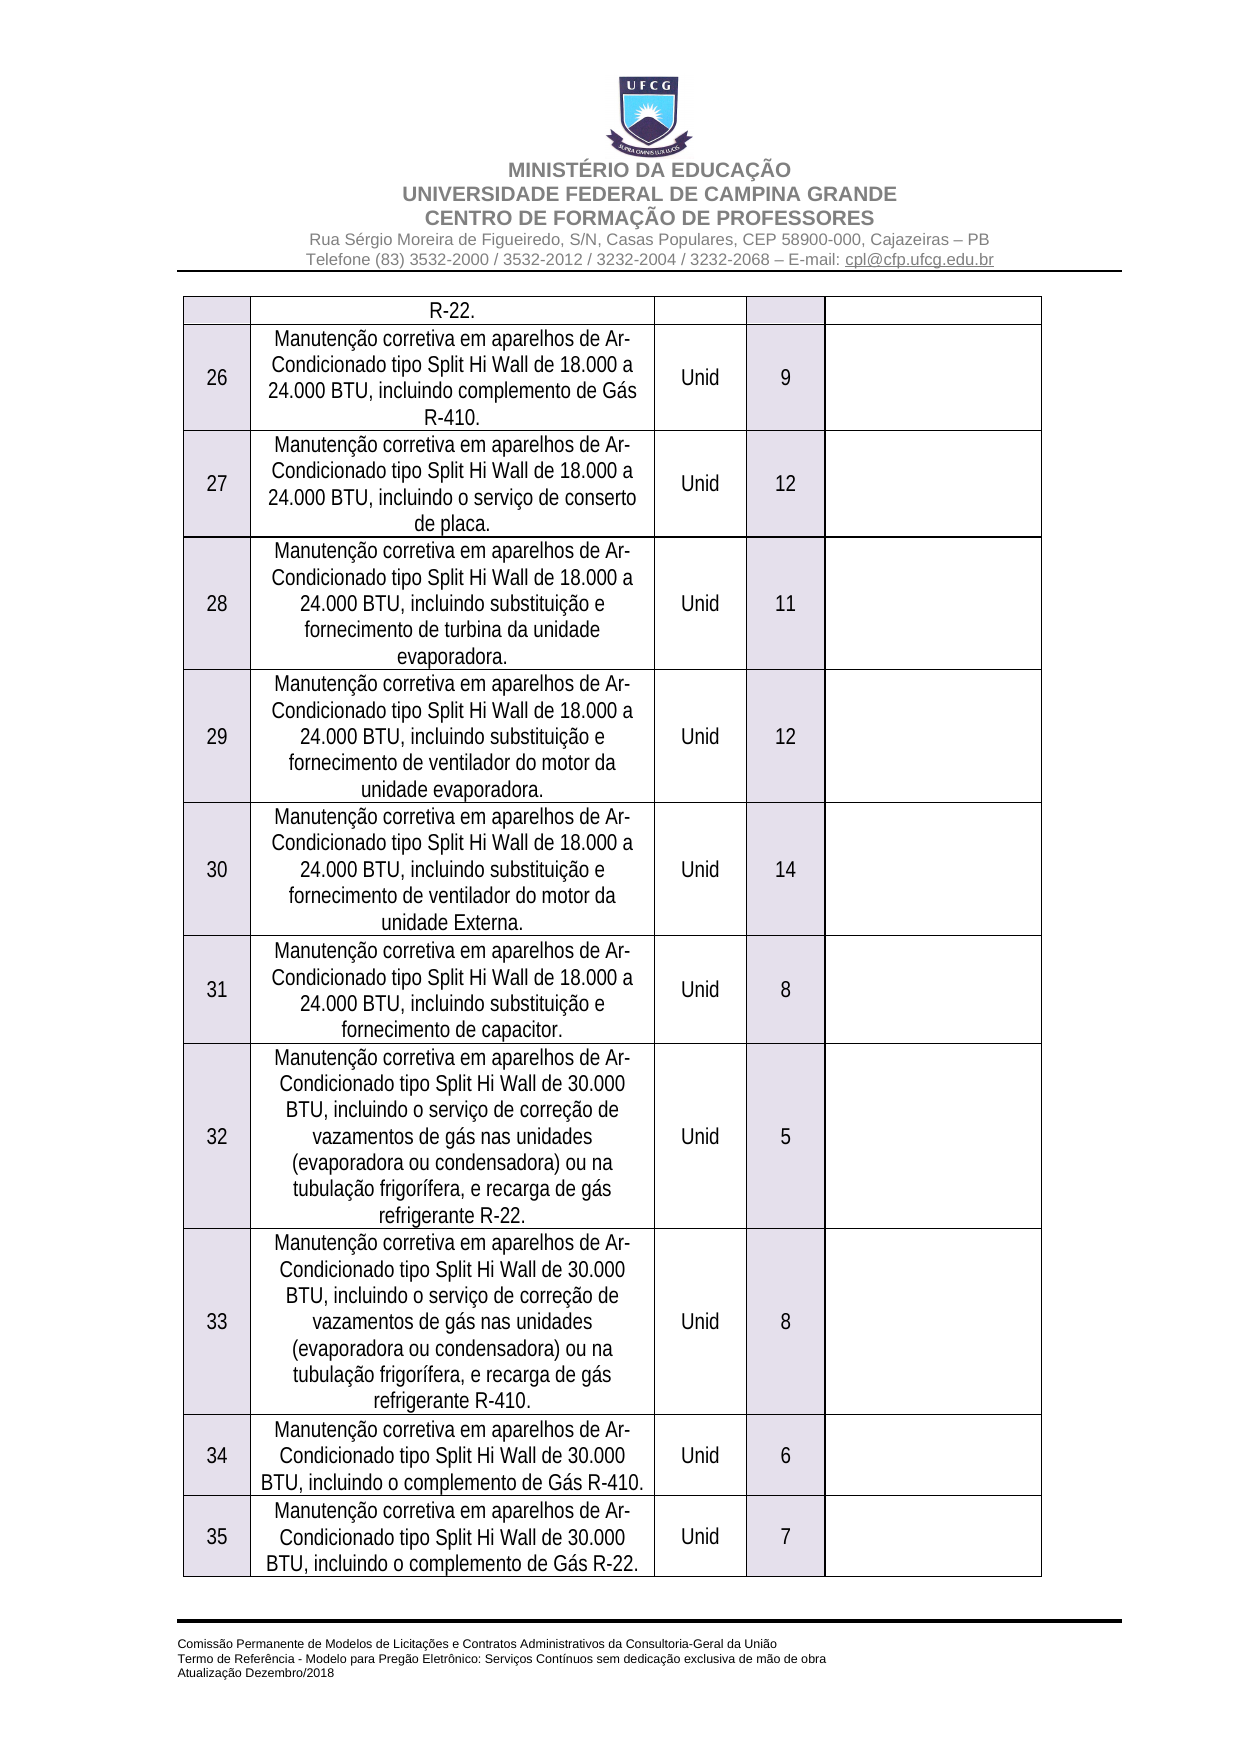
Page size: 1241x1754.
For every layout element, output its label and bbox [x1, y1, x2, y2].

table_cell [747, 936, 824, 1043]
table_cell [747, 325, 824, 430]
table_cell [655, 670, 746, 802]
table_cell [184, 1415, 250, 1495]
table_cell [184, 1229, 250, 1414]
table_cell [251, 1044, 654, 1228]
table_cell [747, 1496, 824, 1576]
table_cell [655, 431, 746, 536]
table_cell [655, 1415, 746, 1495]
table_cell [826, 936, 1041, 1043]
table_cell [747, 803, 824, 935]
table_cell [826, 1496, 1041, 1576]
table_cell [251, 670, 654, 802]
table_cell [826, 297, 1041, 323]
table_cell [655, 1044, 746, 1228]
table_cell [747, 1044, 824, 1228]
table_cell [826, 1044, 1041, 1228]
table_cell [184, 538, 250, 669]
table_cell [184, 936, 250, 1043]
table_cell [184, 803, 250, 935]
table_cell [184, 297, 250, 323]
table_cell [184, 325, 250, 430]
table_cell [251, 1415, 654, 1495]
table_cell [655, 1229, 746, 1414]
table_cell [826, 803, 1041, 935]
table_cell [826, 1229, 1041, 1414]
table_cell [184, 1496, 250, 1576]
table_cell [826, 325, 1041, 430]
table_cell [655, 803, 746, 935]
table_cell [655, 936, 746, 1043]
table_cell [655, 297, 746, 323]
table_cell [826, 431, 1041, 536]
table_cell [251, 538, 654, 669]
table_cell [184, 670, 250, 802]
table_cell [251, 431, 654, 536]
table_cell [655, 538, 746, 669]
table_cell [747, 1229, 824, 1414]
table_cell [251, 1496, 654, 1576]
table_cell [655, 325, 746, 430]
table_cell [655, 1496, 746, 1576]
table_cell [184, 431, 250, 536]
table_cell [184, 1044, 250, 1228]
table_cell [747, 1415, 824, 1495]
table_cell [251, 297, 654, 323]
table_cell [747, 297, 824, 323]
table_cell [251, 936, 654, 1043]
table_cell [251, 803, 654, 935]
picture [605, 73, 695, 159]
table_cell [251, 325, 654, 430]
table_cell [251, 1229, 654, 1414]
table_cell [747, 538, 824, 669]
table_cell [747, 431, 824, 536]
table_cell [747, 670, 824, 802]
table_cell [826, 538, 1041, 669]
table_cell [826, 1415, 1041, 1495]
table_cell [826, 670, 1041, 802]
